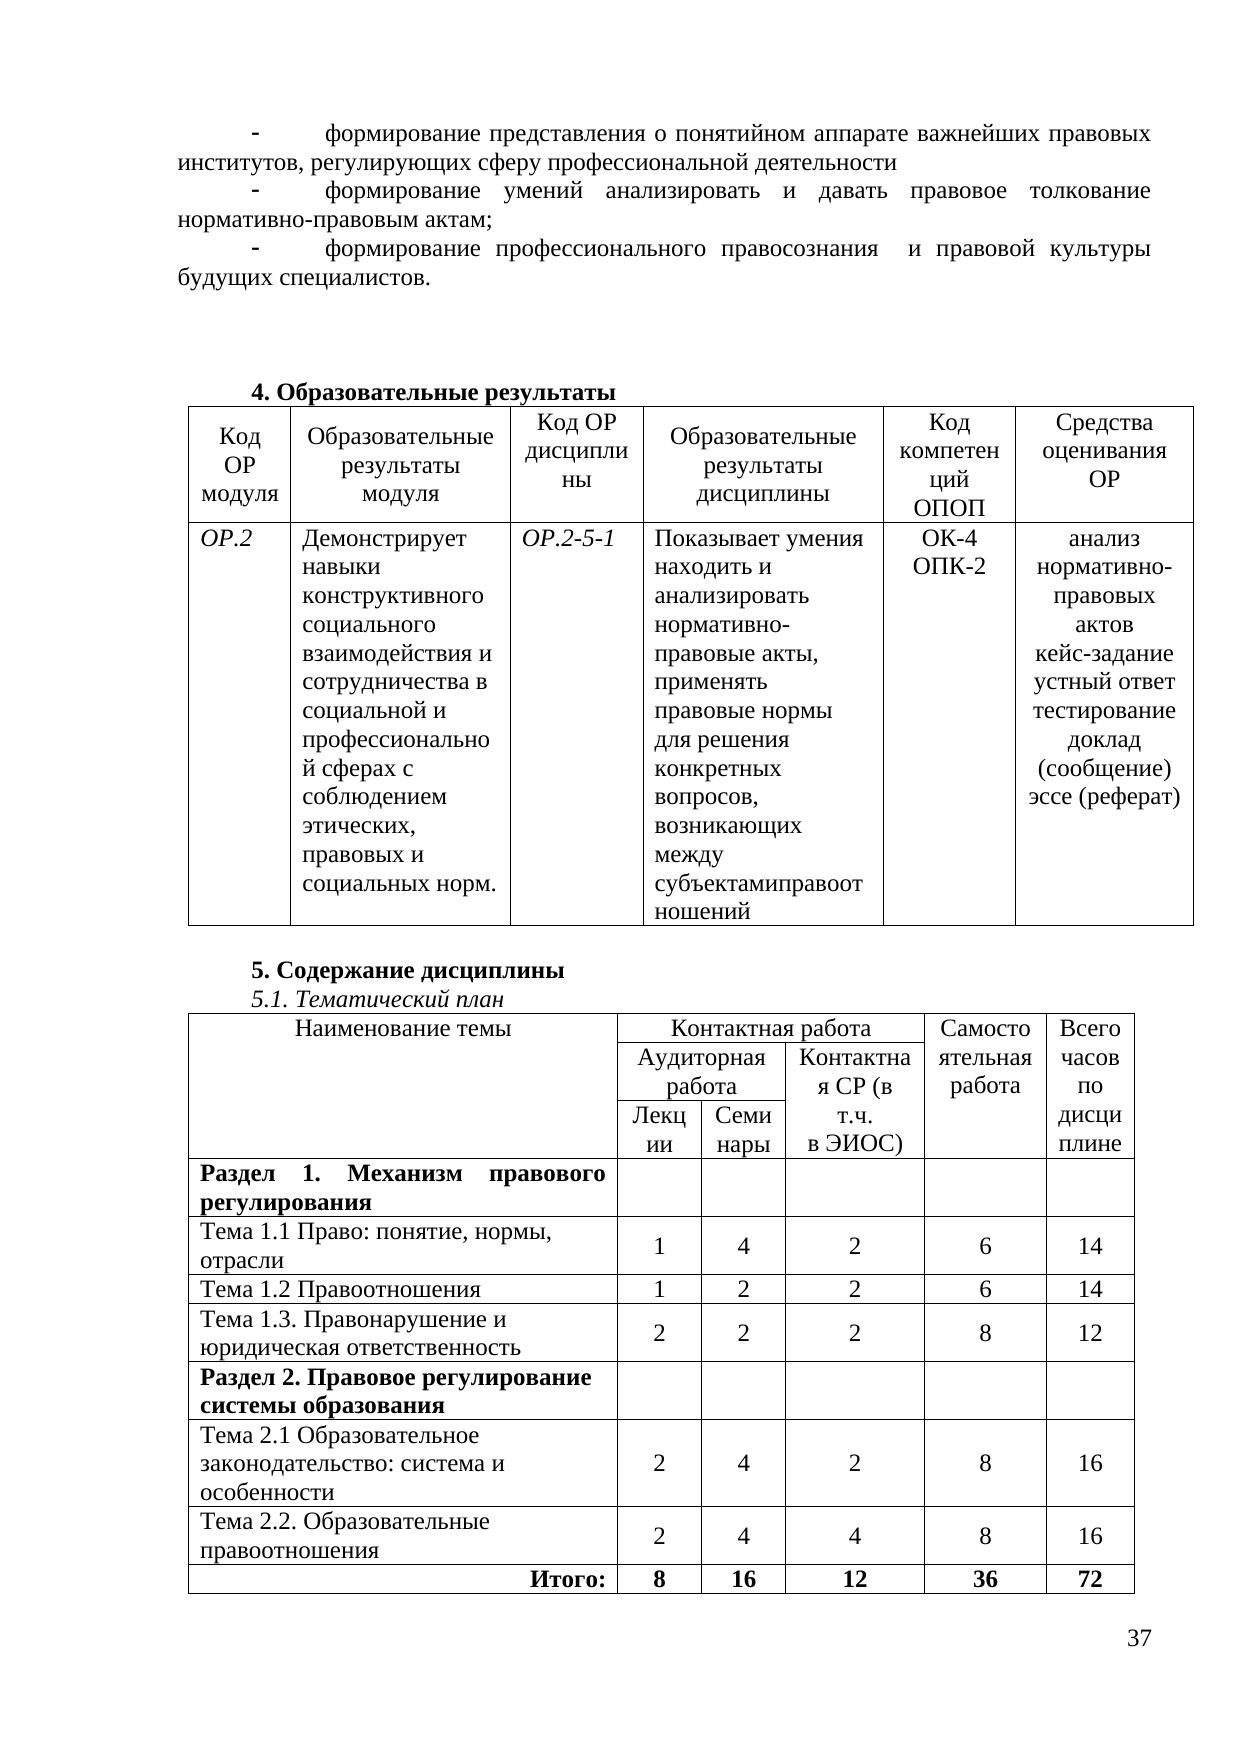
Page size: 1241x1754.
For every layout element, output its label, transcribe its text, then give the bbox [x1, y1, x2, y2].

table_header Наименование темы [189, 1014, 617, 1158]
table_cell [618, 1159, 701, 1216]
table_cell 14 [1047, 1217, 1134, 1274]
table_cell 1 [618, 1217, 701, 1274]
table_cell [786, 1159, 924, 1216]
table_cell 1 [618, 1275, 701, 1303]
table_cell Демонстрирует навыки конструктивного социального взаимодействия и сотрудничества в социальной и профессиональной сферах с соблюдением этических, правовых и социальных норм. [291, 523, 510, 925]
table_cell 2 [786, 1275, 924, 1303]
table_cell 2 [786, 1304, 924, 1361]
table_cell анализ нормативно-правовых актов кейс-задание устный ответ тестирование доклад (сообщение) эссе (реферат) [1016, 523, 1193, 925]
table_cell Аудиторная работа [618, 1043, 785, 1100]
table_cell Раздел 1. Механизм правового регулирования [189, 1159, 617, 1216]
table_header Образовательные результаты дисциплины [644, 407, 883, 522]
table_cell [702, 1362, 785, 1419]
text 4. Образовательные результаты [177, 377, 1152, 406]
table_header Средства оценивания ОР [1016, 407, 1193, 522]
table_cell 2 [618, 1304, 701, 1361]
table_cell 2 [786, 1420, 924, 1506]
table_cell 12 [1047, 1304, 1134, 1361]
table_cell 6 [925, 1275, 1046, 1303]
table_cell 6 [925, 1217, 1046, 1274]
table_cell [702, 1159, 785, 1216]
table_cell 16 [702, 1565, 785, 1593]
table_cell [925, 1159, 1046, 1216]
table_cell 8 [925, 1507, 1046, 1564]
table_cell ОР.2 [189, 523, 290, 925]
table_header Код ОР дисциплины [511, 407, 643, 522]
table_header Код ОР модуля [189, 407, 290, 522]
table_cell [925, 1362, 1046, 1419]
table_cell 4 [702, 1420, 785, 1506]
table_cell ОР.2-5-1 [511, 523, 643, 925]
table_cell 16 [1047, 1420, 1134, 1506]
table_cell [1047, 1159, 1134, 1216]
table_header Образовательные результаты модуля [291, 407, 510, 522]
table_cell Показывает умения находить и анализировать нормативно-правовые акты, применять правовые нормы для решения конкретных вопросов, возникающих между субъектамиправоотношений [644, 523, 883, 925]
table_header Самостоятельная работа [925, 1014, 1046, 1158]
list формирование профессионального правосознания и правовой культуры будущих специалистов. [177, 233, 1152, 291]
table_header Контактная работа [618, 1014, 924, 1042]
table_cell 36 [925, 1565, 1046, 1593]
table_cell 2 [702, 1275, 785, 1303]
table_cell Тема 2.2. Образовательные правоотношения [189, 1507, 617, 1564]
table_cell Тема 1.3. Правонарушение и юридическая ответственность [189, 1304, 617, 1361]
table_cell [1047, 1362, 1134, 1419]
table_cell Тема 2.1 Образовательное законодательство: система и особенности [189, 1420, 617, 1506]
table_cell ОК-4 ОПК-2 [884, 523, 1015, 925]
table_cell 8 [618, 1565, 701, 1593]
table_cell 14 [1047, 1275, 1134, 1303]
table_cell Лекции [618, 1101, 701, 1158]
list формирование представления о понятийном аппарате важнейших правовых институтов, регулирующих сферу профессиональной деятельности [177, 118, 1152, 176]
table_cell 2 [618, 1507, 701, 1564]
table_cell [618, 1362, 701, 1419]
table_cell 2 [786, 1217, 924, 1274]
table_header Всего часов по дисциплине [1047, 1014, 1134, 1158]
list формирование умений анализировать и давать правовое толкование нормативно-правовым актам; [177, 176, 1152, 233]
table_cell 8 [925, 1420, 1046, 1506]
table_cell 16 [1047, 1507, 1134, 1564]
table_cell 72 [1047, 1565, 1134, 1593]
table_cell Тема 1.2 Правоотношения [189, 1275, 617, 1303]
table_cell 12 [786, 1565, 924, 1593]
table_cell 4 [702, 1507, 785, 1564]
table_cell Тема 1.1 Право: понятие, нормы, отрасли [189, 1217, 617, 1274]
table_cell 2 [702, 1304, 785, 1361]
table_cell 2 [618, 1420, 701, 1506]
table_cell Итого: [189, 1565, 617, 1593]
table_cell 4 [702, 1217, 785, 1274]
table_cell Семинары [702, 1101, 785, 1158]
text 5. Содержание дисциплины [177, 955, 1152, 984]
table_cell [786, 1362, 924, 1419]
table_cell 8 [925, 1304, 1046, 1361]
table_header Код компетенций ОПОП [884, 407, 1015, 522]
table_cell Контактная СР (в т.ч. в ЭИОС) [786, 1043, 924, 1158]
text 5.1. Тематический план [177, 984, 1152, 1012]
table_cell 4 [786, 1507, 924, 1564]
table_cell Раздел 2. Правовое регулирование системы образования [189, 1362, 617, 1419]
